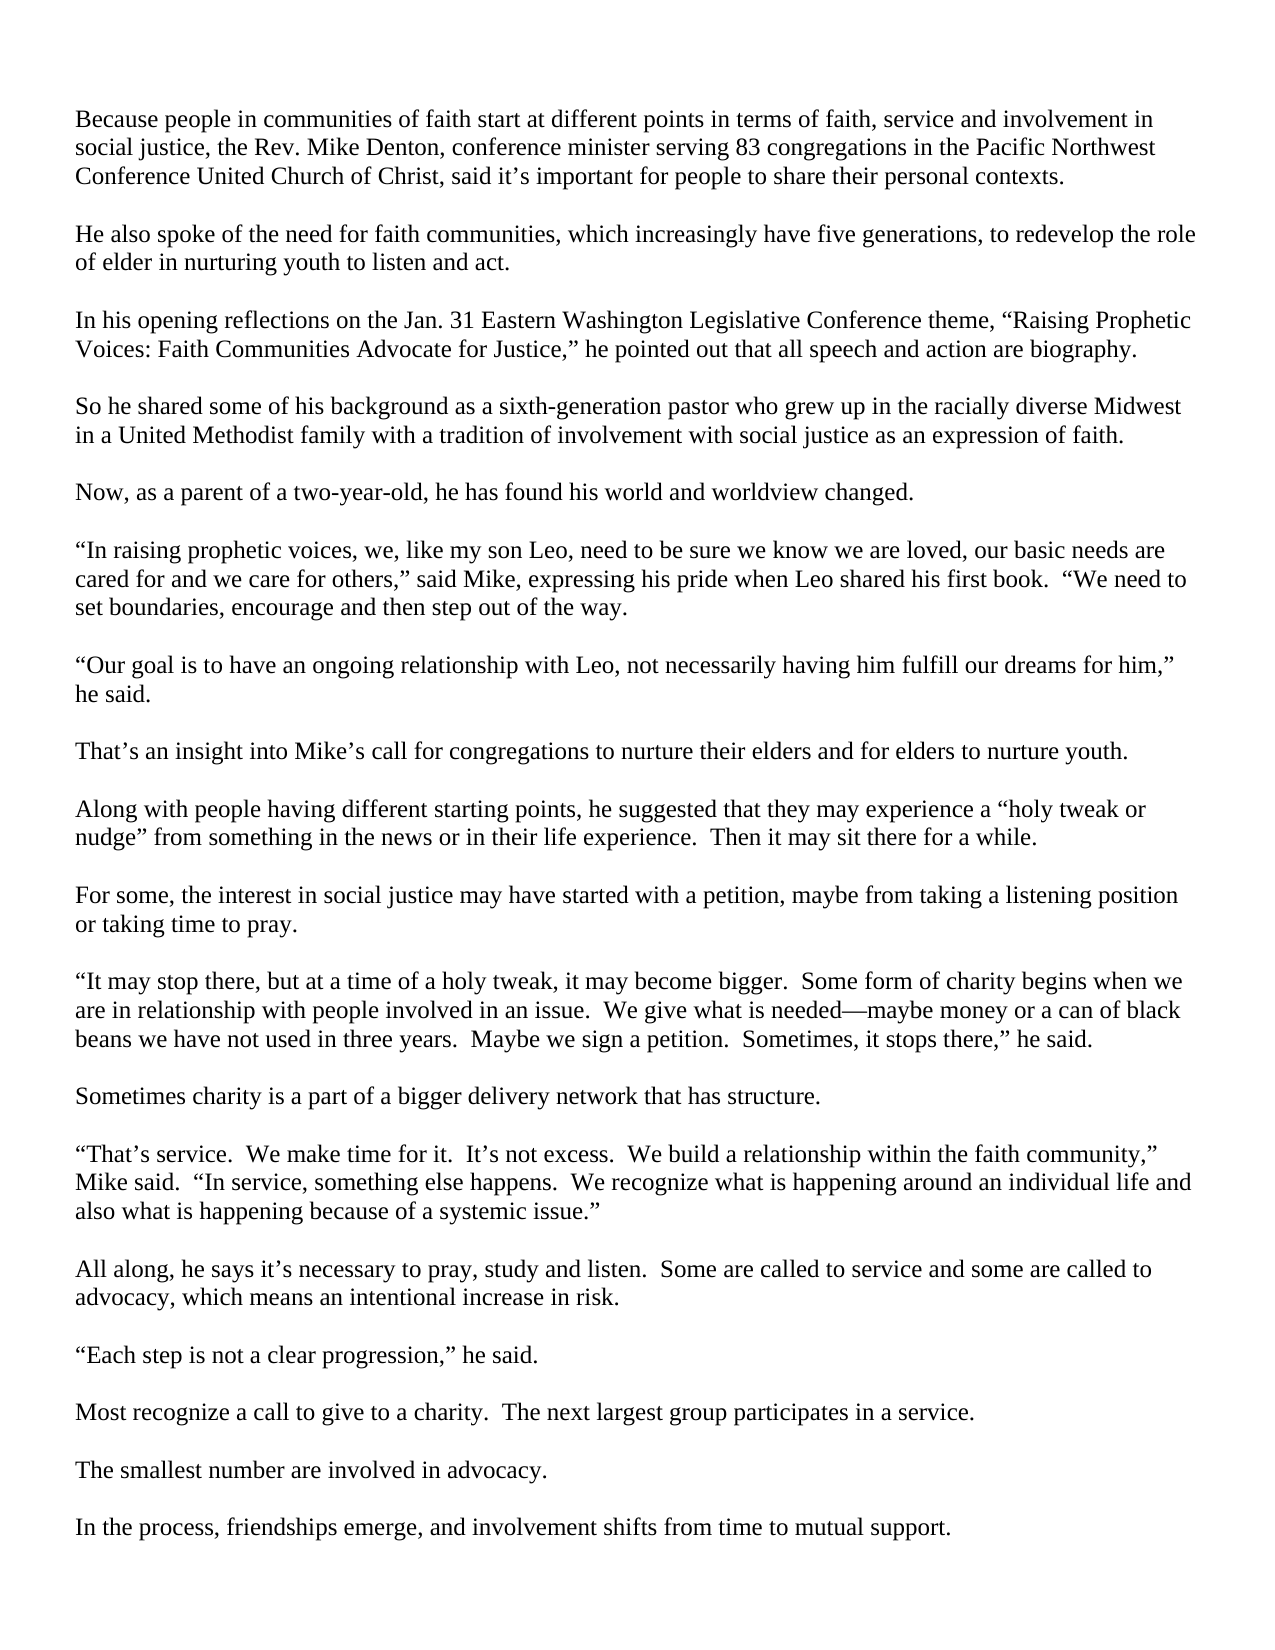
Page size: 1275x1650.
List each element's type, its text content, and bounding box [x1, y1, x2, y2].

text “It may stop there, but at a time of a holy tweak, it may become bigger. Some form of charity begins when we are in relationship with people involved in an issue. We give what is needed—maybe money or a can of black beans we have not used in three years. Maybe we sign a petition. Sometimes, it stops there,” he said. [75, 966, 1200, 1052]
text So he shared some of his background as a sixth-generation pastor who grew up in the racially diverse Midwest in a United Methodist family with a tradition of involvement with social justice as an expression of faith. [75, 391, 1200, 449]
text “That’s service. We make time for it. It’s not excess. We build a relationship within the faith community,” Mike said. “In service, something else happens. We recognize what is happening around an individual life and also what is happening because of a systemic issue.” [75, 1139, 1200, 1225]
text “In raising prophetic voices, we, like my son Leo, need to be sure we know we are loved, our basic needs are cared for and we care for others,” said Mike, expressing his pride when Leo shared his first book. “We need to set boundaries, encourage and then step out of the way. [75, 535, 1200, 621]
text In the process, friendships emerge, and involvement shifts from time to mutual support. [75, 1512, 1200, 1541]
text “Our goal is to have an ongoing relationship with Leo, not necessarily having him fulfill our dreams for him,” he said. [75, 650, 1200, 707]
text He also spoke of the need for faith communities, which increasingly have five generations, to redevelop the role of elder in nurturing youth to listen and act. [75, 219, 1200, 276]
text Sometimes charity is a part of a bigger delivery network that has structure. [75, 1081, 1200, 1110]
text Now, as a parent of a two-year-old, he has found his world and worldview changed. [75, 477, 1200, 506]
text That’s an insight into Mike’s call for congregations to nurture their elders and for elders to nurture youth. [75, 736, 1200, 765]
text The smallest number are involved in advocacy. [75, 1455, 1200, 1484]
text Because people in communities of faith start at different points in terms of faith, service and involvement in social justice, the Rev. Mike Denton, conference minister serving 83 congregations in the Pacific Northwest Conference United Church of Christ, said it’s important for people to share their personal contexts. [75, 104, 1200, 190]
text All along, he says it’s necessary to pray, study and listen. Some are called to service and some are called to advocacy, which means an intentional increase in risk. [75, 1254, 1200, 1311]
text Along with people having different starting points, he suggested that they may experience a “holy tweak or nudge” from something in the news or in their life experience. Then it may sit there for a while. [75, 794, 1200, 851]
text Most recognize a call to give to a charity. The next largest group participates in a service. [75, 1397, 1200, 1426]
text For some, the interest in social justice may have started with a petition, maybe from taking a listening position or taking time to pray. [75, 880, 1200, 937]
text “Each step is not a clear progression,” he said. [75, 1340, 1200, 1369]
text In his opening reflections on the Jan. 31 Eastern Washington Legislative Conference theme, “Raising Prophetic Voices: Faith Communities Advocate for Justice,” he pointed out that all speech and action are biography. [75, 305, 1200, 362]
